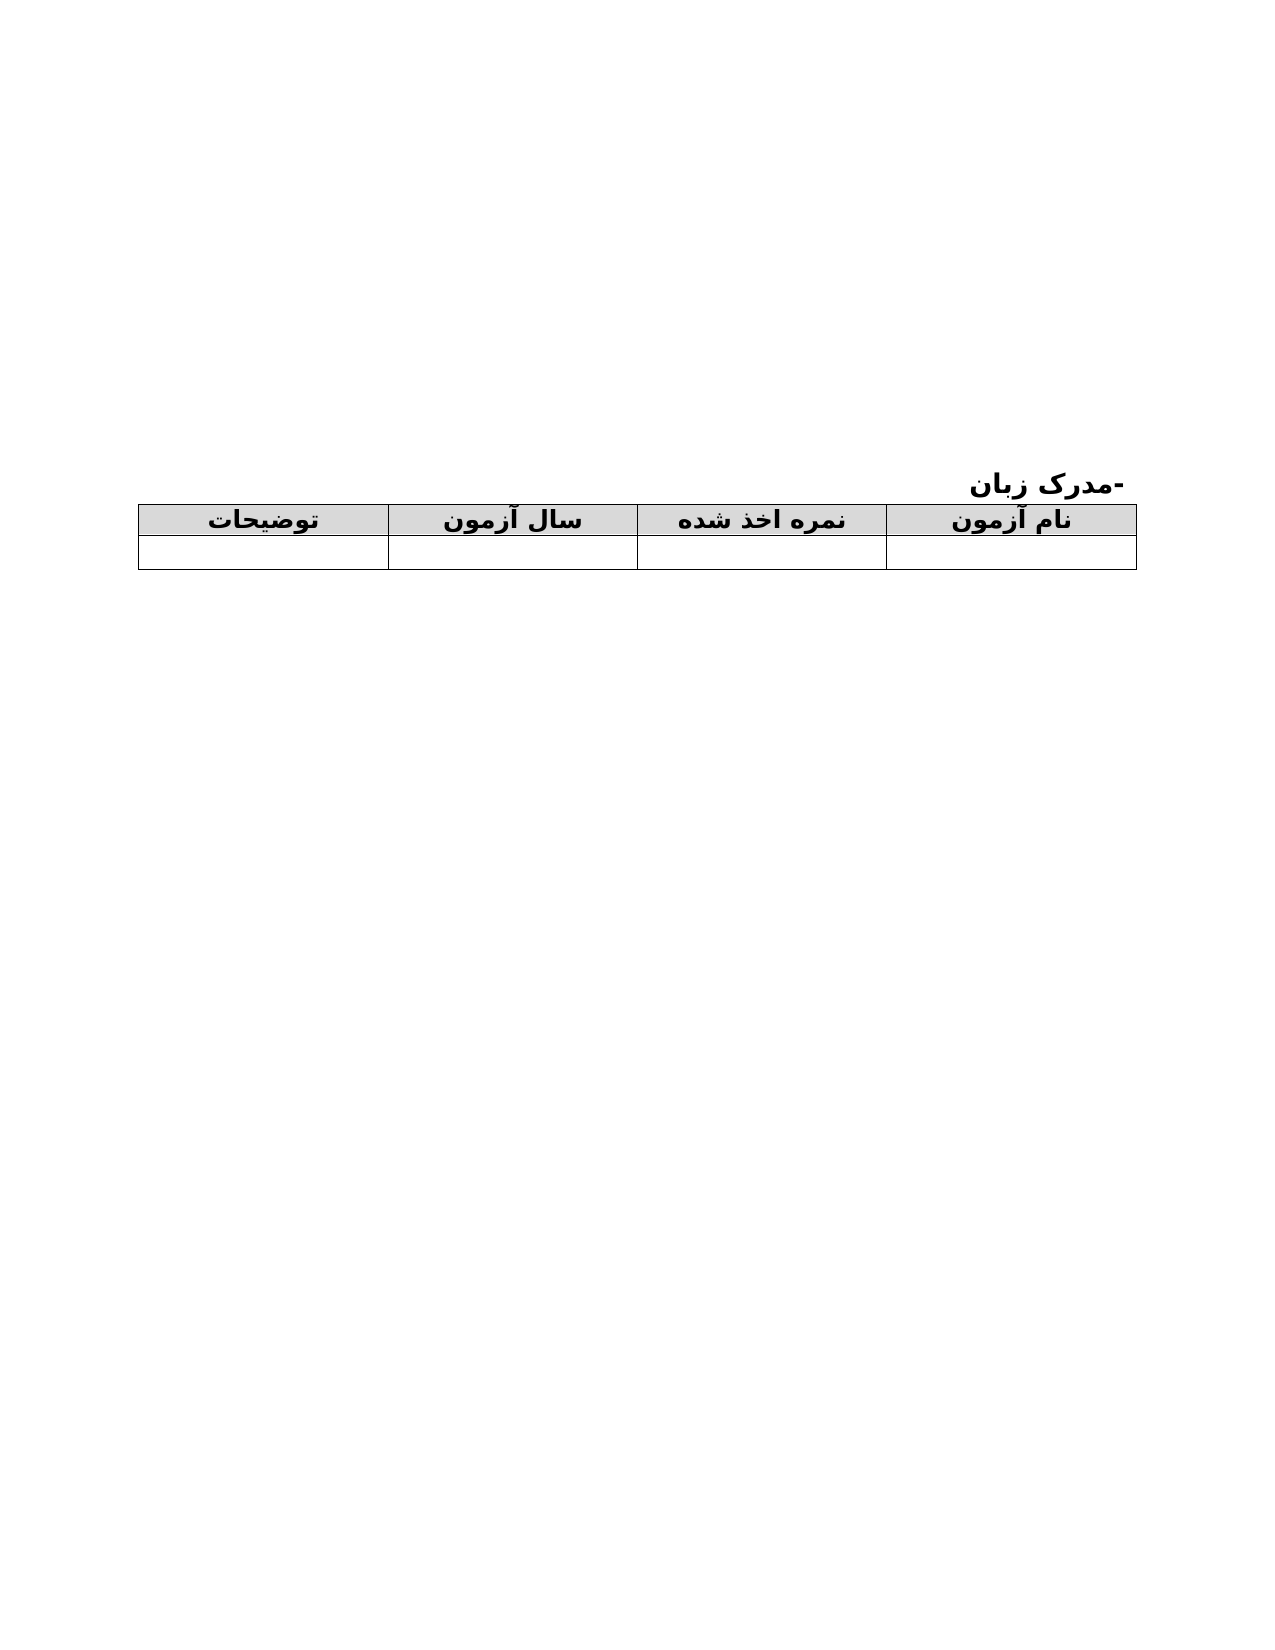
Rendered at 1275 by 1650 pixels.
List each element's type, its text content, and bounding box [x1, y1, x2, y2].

text -مدرک زبان [150, 468, 1124, 500]
table_cell [389, 536, 637, 569]
table_cell [638, 536, 886, 569]
table_header توضیحات [139, 505, 388, 534]
table_header نام آزمون [887, 505, 1136, 534]
table_header نمره اخذ شده [638, 505, 886, 534]
table_cell [139, 536, 388, 569]
table_header سال آزمون [389, 505, 637, 534]
table_cell [887, 536, 1136, 569]
